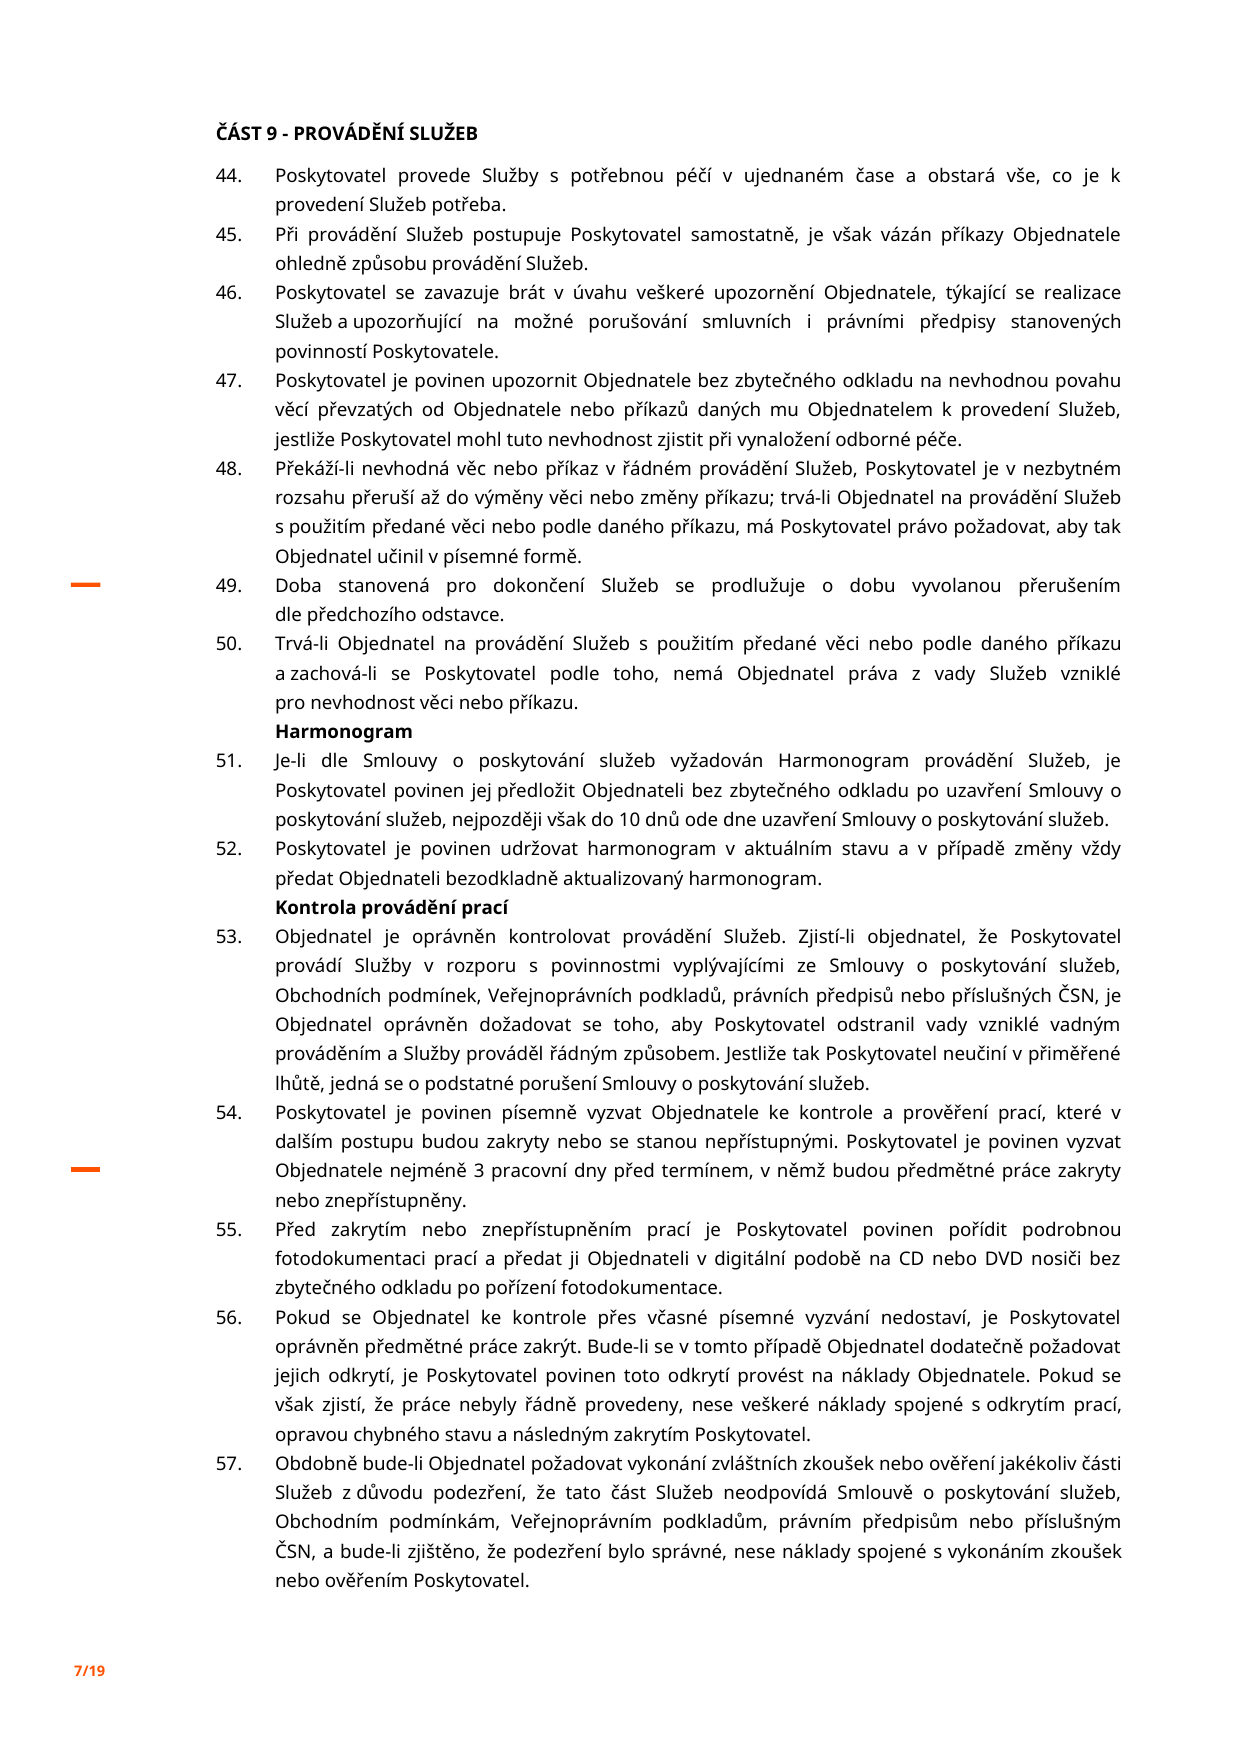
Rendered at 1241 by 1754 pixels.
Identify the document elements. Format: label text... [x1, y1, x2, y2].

list Poskytovatel je povinen písemně vyzvat Objednatele ke kontrole a prověření prací, které v dalším postupu budou zakryty nebo se stanou nepřístupnými. Poskytovatel je povinen vyzvat Objednatele nejméně 3 pracovní dny před termínem, v němž budou předmětné práce zakryty nebo znepřístupněny. [216, 1099, 1122, 1212]
list Poskytovatel je povinen udržovat harmonogram v aktuálním stavu a v případě změny vždy předat Objednateli bezodkladně aktualizovaný harmonogram. [216, 836, 1122, 890]
list Před zakrytím nebo znepřístupněním prací je Poskytovatel povinen pořídit podrobnou fotodokumentaci prací a předat ji Objednateli v digitální podobě na CD nebo DVD nosiči bez zbytečného odkladu po pořízení fotodokumentace. [216, 1216, 1122, 1300]
list Poskytovatel se zavazuje brát v úvahu veškeré upozornění Objednatele, týkající se realizace Služeb a upozorňující na možné porušování smluvních i právními předpisy stanovených povinností Poskytovatele. [216, 279, 1122, 363]
list Obdobně bude-li Objednatel požadovat vykonání zvláštních zkoušek nebo ověření jakékoliv části Služeb z důvodu podezření, že tato část Služeb neodpovídá Smlouvě o poskytování služeb, Obchodním podmínkám, Veřejnoprávním podkladům, právním předpisům nebo příslušným ČSN, a bude-li zjištěno, že podezření bylo správné, nese náklady spojené s vykonáním zkoušek nebo ověřením Poskytovatel. [216, 1450, 1122, 1593]
list PROVÁDĚNÍ SLUŽEB [216, 121, 1122, 146]
list Poskytovatel je povinen upozornit Objednatele bez zbytečného odkladu na nevhodnou povahu věcí převzatých od Objednatele nebo příkazů daných mu Objednatelem k provedení Služeb, jestliže Poskytovatel mohl tuto nevhodnost zjistit při vynaložení odborné péče. [216, 367, 1122, 451]
list Trvá-li Objednatel na provádění Služeb s použitím předané věci nebo podle daného příkazu a zachová-li se Poskytovatel podle toho, nemá Objednatel práva z vady Služeb vzniklé pro nevhodnost věci nebo příkazu. [216, 631, 1122, 715]
list Doba stanovená pro dokončení Služeb se prodlužuje o dobu vyvolanou přerušením dle předchozího odstavce. [216, 572, 1122, 627]
list Pokud se Objednatel ke kontrole přes včasné písemné vyzvání nedostaví, je Poskytovatel oprávněn předmětné práce zakrýt. Bude-li se v tomto případě Objednatel dodatečně požadovat jejich odkrytí, je Poskytovatel povinen toto odkrytí provést na náklady Objednatele. Pokud se však zjistí, že práce nebyly řádně provedeny, nese veškeré náklady spojené s odkrytím prací, opravou chybného stavu a následným zakrytím Poskytovatel. [216, 1304, 1122, 1447]
text Kontrola provádění prací [275, 894, 1122, 920]
list Překáží-li nevhodná věc nebo příkaz v řádném provádění Služeb, Poskytovatel je v nezbytném rozsahu přeruší až do výměny věci nebo změny příkazu; trvá-li Objednatel na provádění Služeb s použitím předané věci nebo podle daného příkazu, má Poskytovatel právo požadovat, aby tak Objednatel učinil v písemné formě. [216, 455, 1122, 568]
list Objednatel je oprávněn kontrolovat provádění Služeb. Zjistí-li objednatel, že Poskytovatel provádí Služby v rozporu s povinnostmi vyplývajícími ze Smlouvy o poskytování služeb, Obchodních podmínek, Veřejnoprávních podkladů, právních předpisů nebo příslušných ČSN, je Objednatel oprávněn dožadovat se toho, aby Poskytovatel odstranil vady vzniklé vadným prováděním a Služby prováděl řádným způsobem. Jestliže tak Poskytovatel neučiní v přiměřené lhůtě, jedná se o podstatné porušení Smlouvy o poskytování služeb. [216, 923, 1122, 1095]
list Při provádění Služeb postupuje Poskytovatel samostatně, je však vázán příkazy Objednatele ohledně způsobu provádění Služeb. [216, 221, 1122, 276]
list Je-li dle Smlouvy o poskytování služeb vyžadován Harmonogram provádění Služeb, je Poskytovatel povinen jej předložit Objednateli bez zbytečného odkladu po uzavření Smlouvy o poskytování služeb, nejpozději však do 10 dnů ode dne uzavření Smlouvy o poskytování služeb. [216, 748, 1122, 832]
text Harmonogram [275, 718, 1122, 744]
list Poskytovatel provede Služby s potřebnou péčí v ujednaném čase a obstará vše, co je k provedení Služeb potřeba. [216, 162, 1122, 217]
